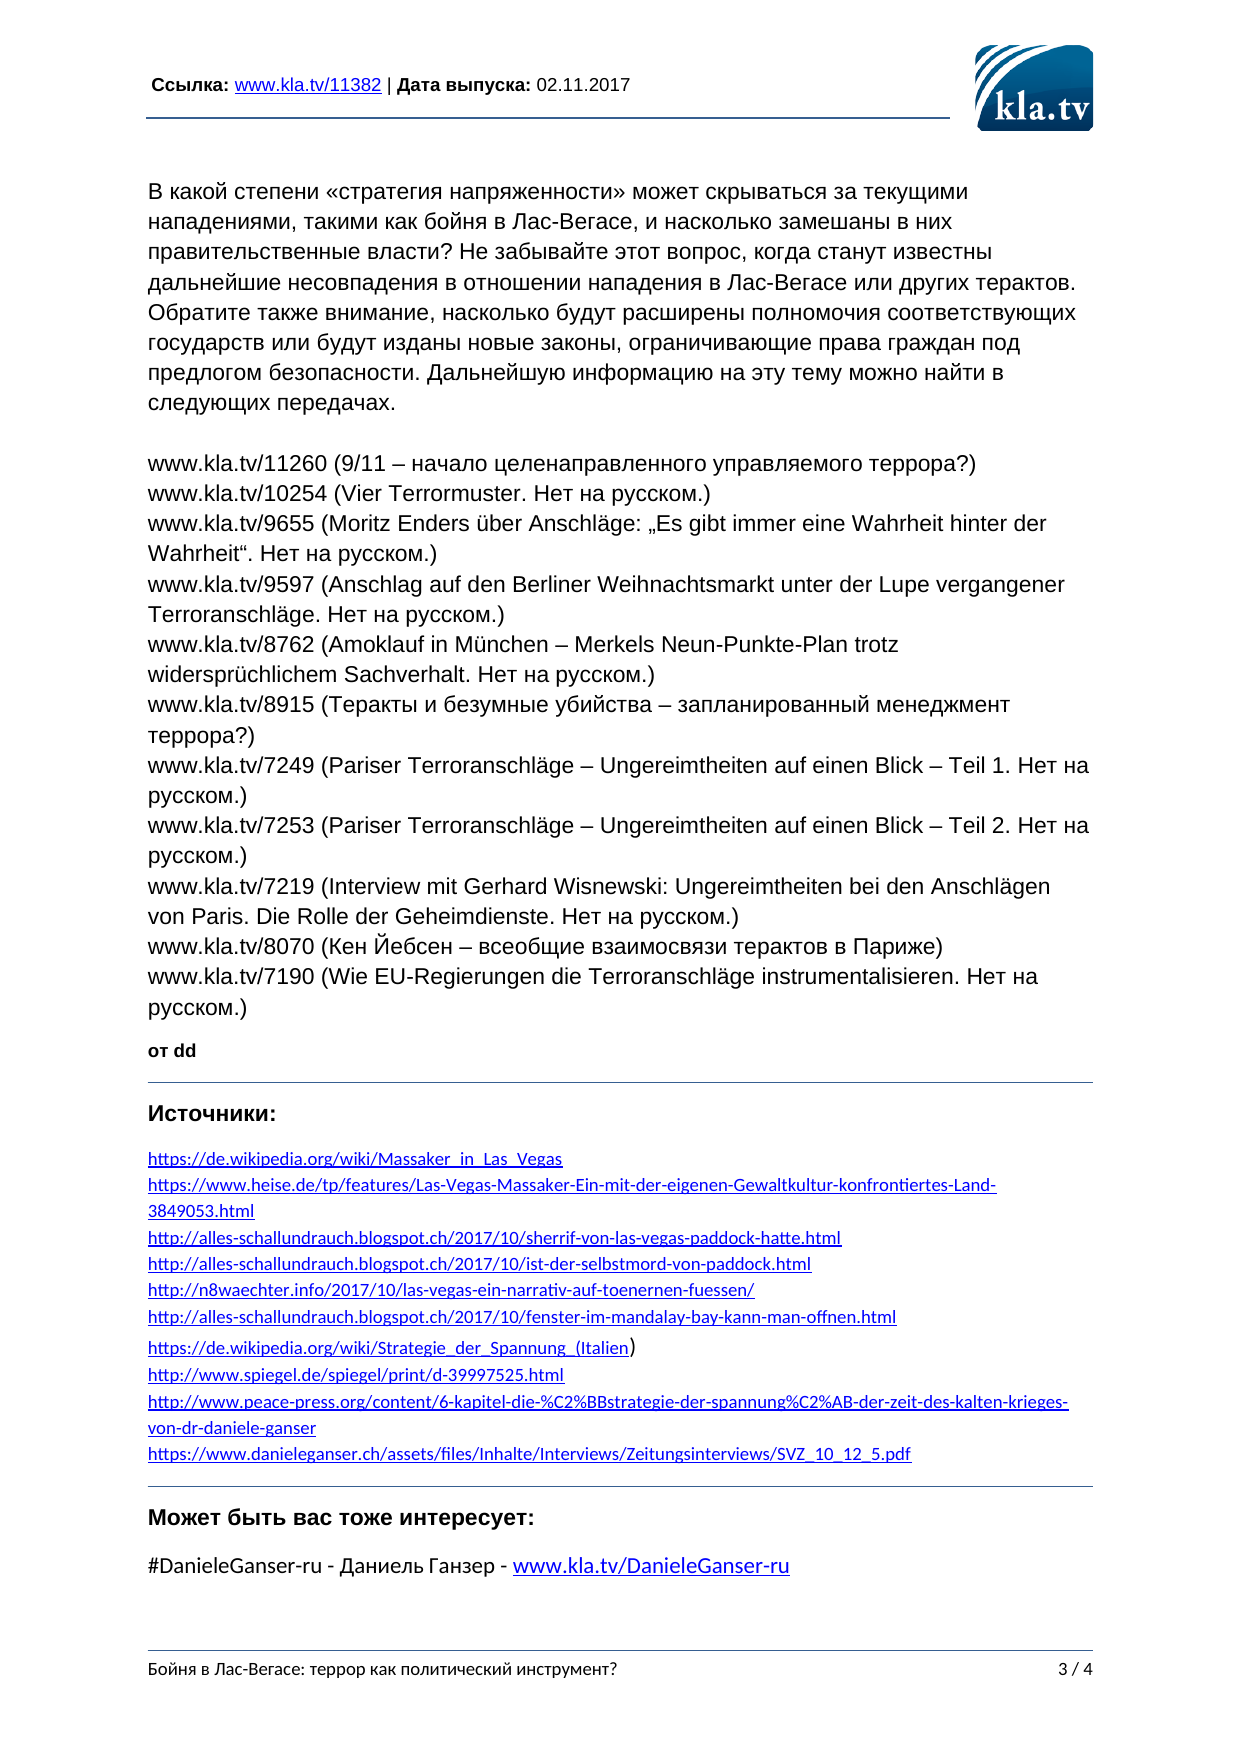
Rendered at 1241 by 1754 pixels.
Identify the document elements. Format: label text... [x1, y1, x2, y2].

text Может быть вас тоже интересует: [148, 1487, 1093, 1530]
text https://de.wikipedia.org/wiki/Massaker_in_Las_Vegas https://www.heise.de/tp/features/Las-Vegas-Massaker-Ein-mit-der-eigenen-Gewaltkultur-konfrontiertes-Land-3849053.html http://alles-schallundrauch.blogspot.ch/2017/10/sherrif-von-las-vegas-paddock-hatte.html http://alles-schallundrauch.blogspot.ch/2017/10/ist-der-selbstmord-von-paddock.html http://n8waechter.info/2017/10/las-vegas-ein-narrativ-auf-toenernen-fuessen/ http://alles-schallundrauch.blogspot.ch/2017/10/fenster-im-mandalay-bay-kann-man-offnen.html https://de.wikipedia.org/wiki/Strategie_der_Spannung_(Italien) http://www.spiegel.de/spiegel/print/d-39997525.html http://www.peace-press.org/content/6-kapitel-die-%C2%BBstrategie-der-spannung%C2%AB-der-zeit-des-kalten-krieges-von-dr-daniele-ganser https://www.danieleganser.ch/assets/files/Inhalte/Interviews/Zeitungsinterviews/SVZ_10_12_5.pdf [148, 1147, 1093, 1466]
text от dd [148, 1040, 1093, 1062]
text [148, 148, 1093, 1020]
text #DanieleGanser-ru - Даниель Ганзер - www.kla.tv/DanieleGanser-ru [148, 1551, 1093, 1579]
text Источники: [148, 1083, 1093, 1126]
